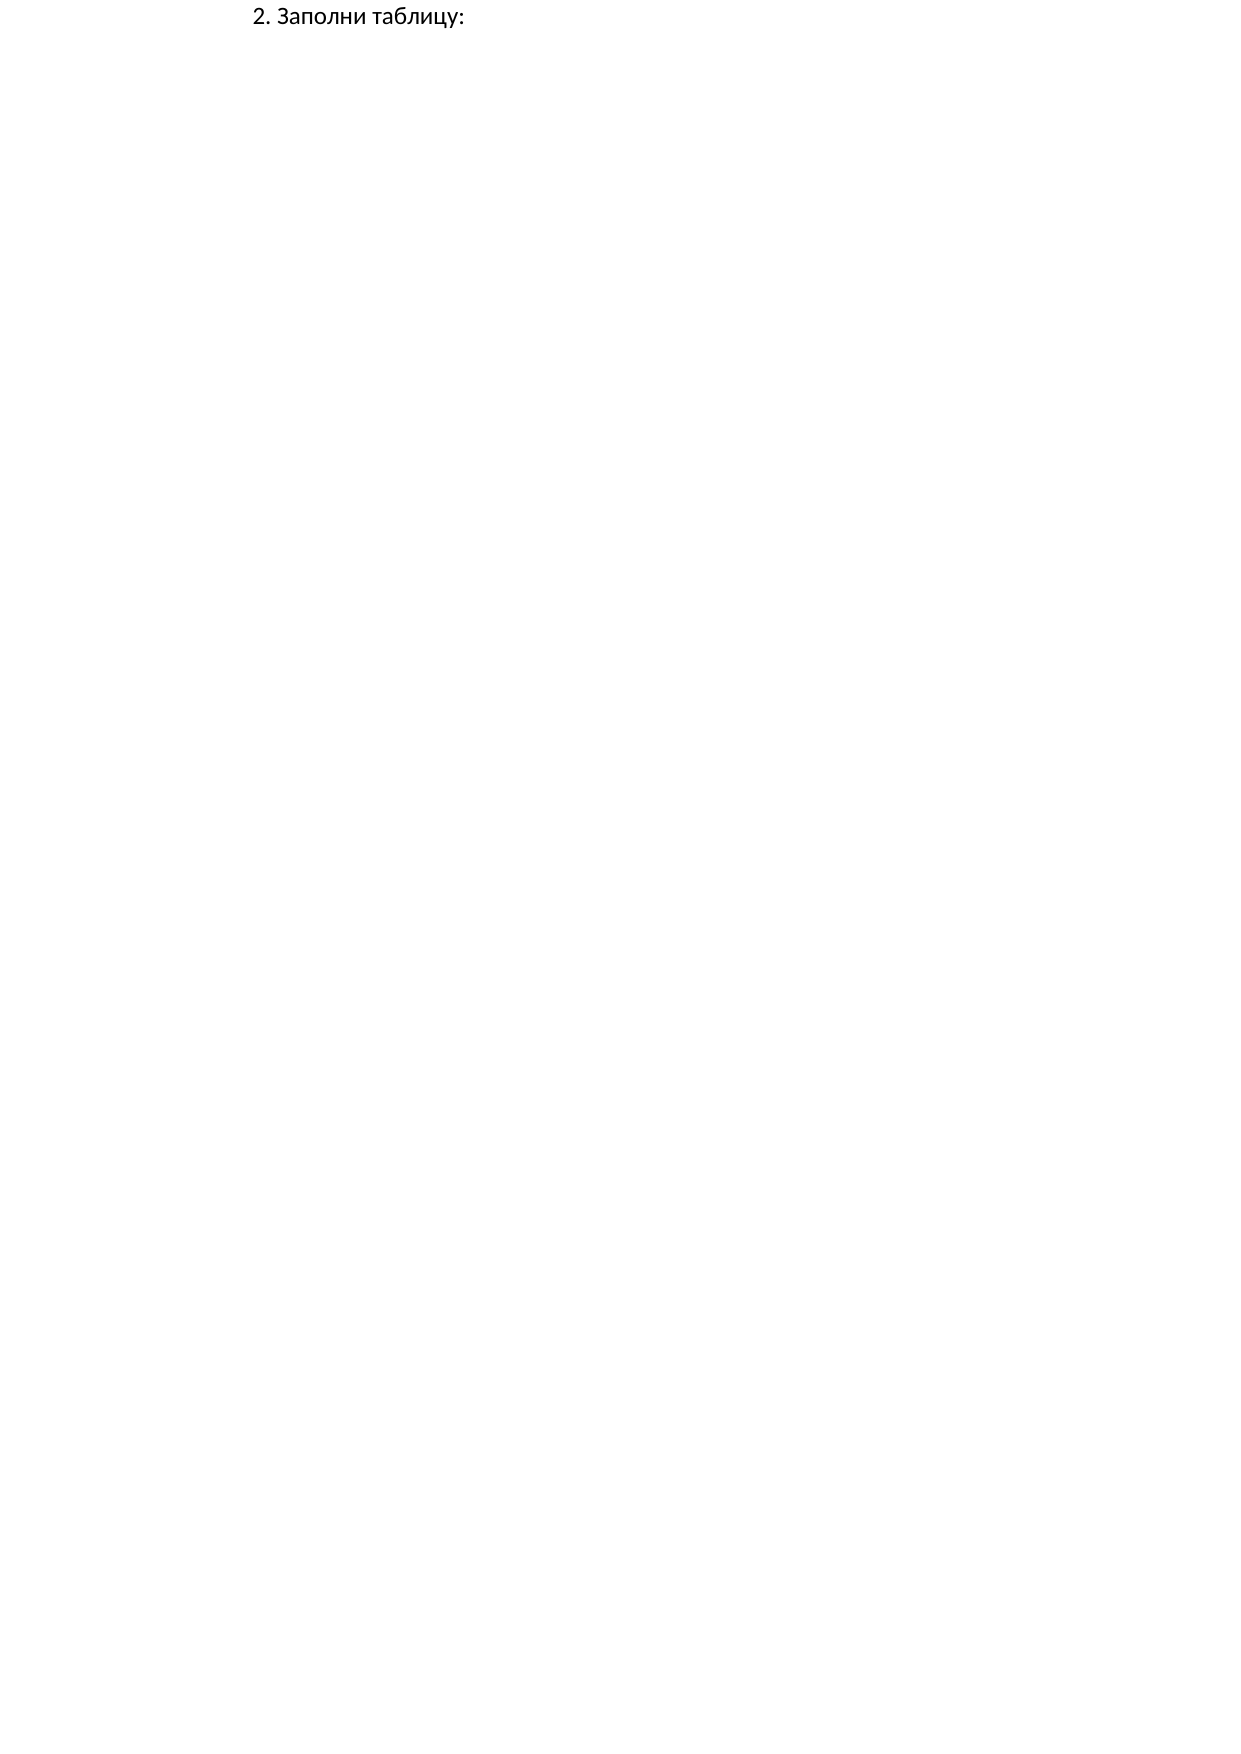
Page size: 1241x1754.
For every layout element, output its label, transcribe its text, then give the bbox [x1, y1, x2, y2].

list 2. Заполни таблицу: [252, 0, 1152, 29]
